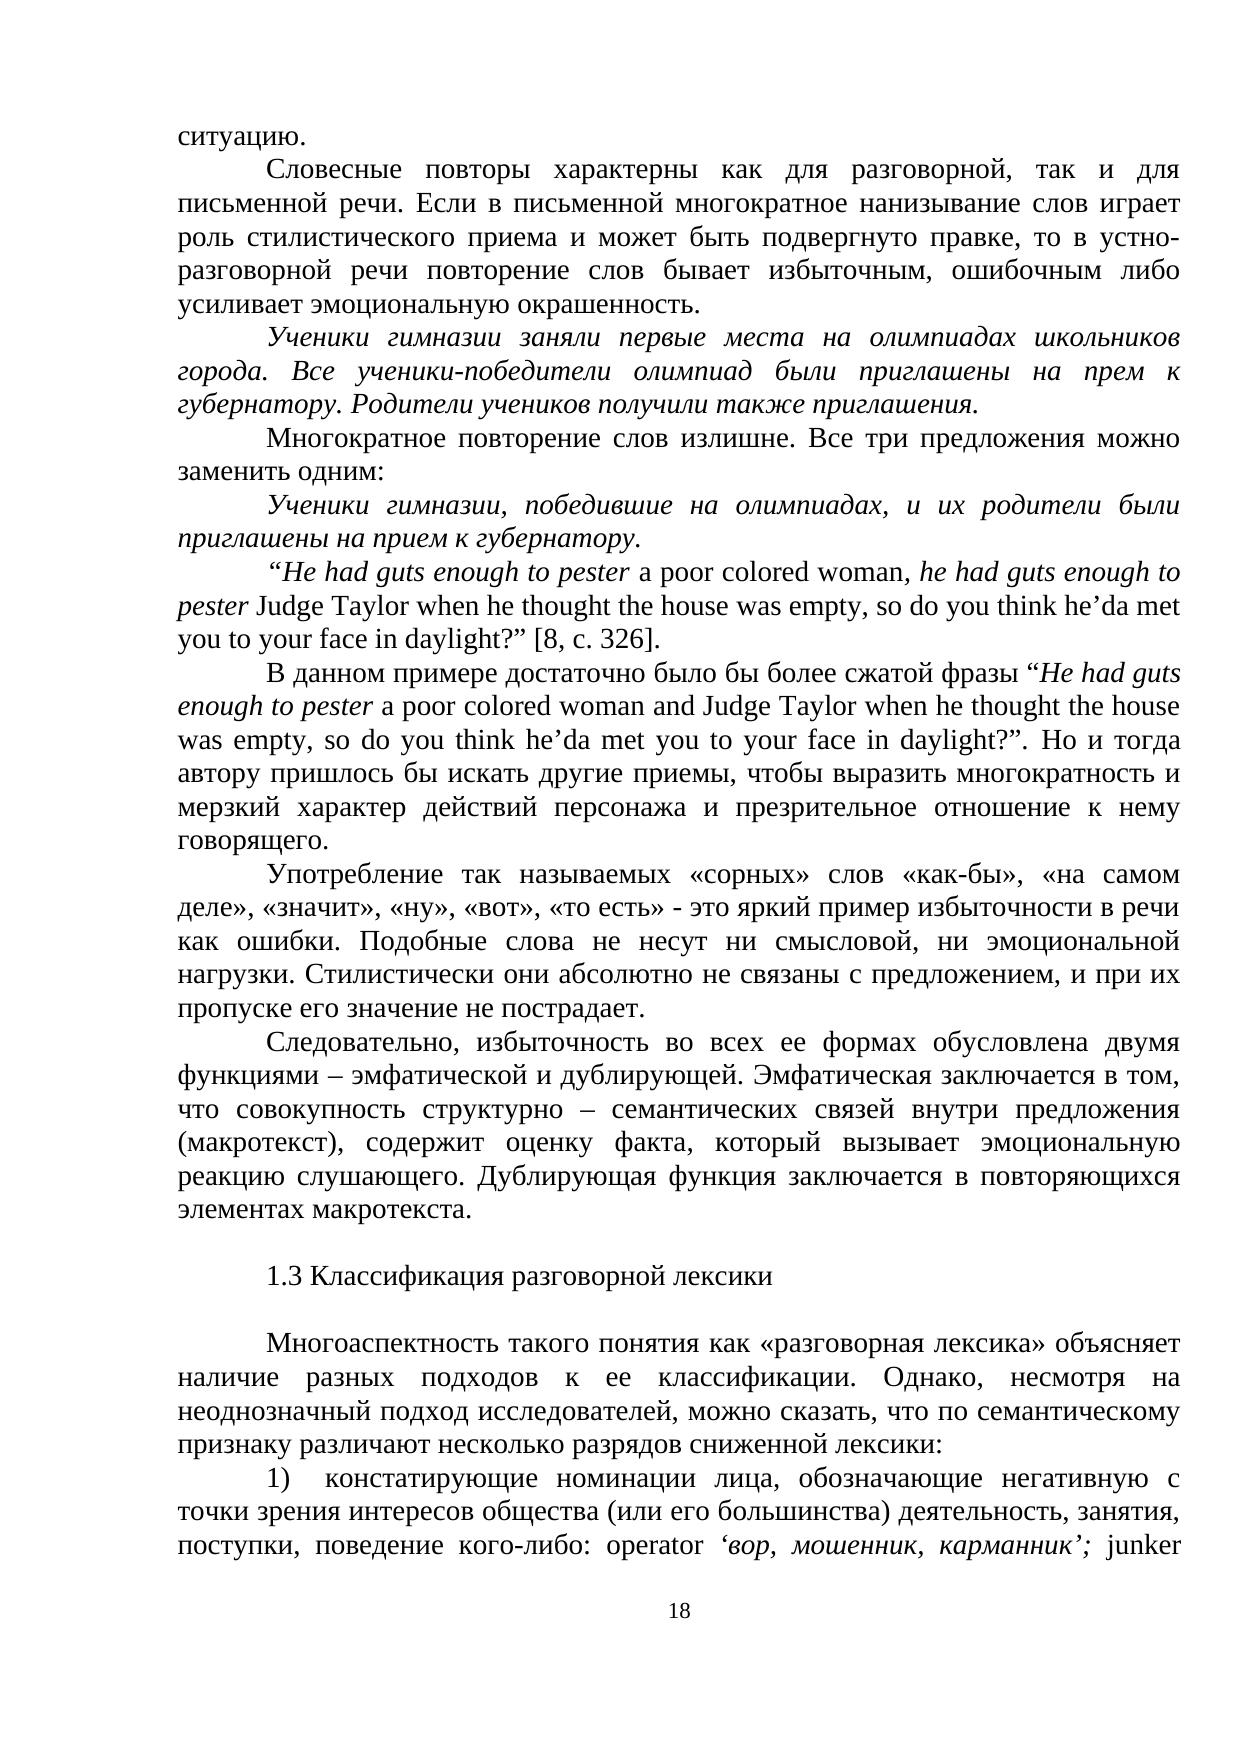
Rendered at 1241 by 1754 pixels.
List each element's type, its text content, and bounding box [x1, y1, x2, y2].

text 1.3 Классификация разговорной лексики [177, 1258, 1181, 1292]
text Следовательно, избыточность во всех ее формах обусловлена двумя функциями – эмфатической и дублирующей. Эмфатическая заключается в том, что совокупность структурно – семантических связей внутри предложения (макротекст), содержит оценку факта, который вызывает эмоциональную реакцию слушающего. Дублирующая функция заключается в повторяющихся элементах макротекста. [177, 1024, 1181, 1225]
text Употребление так называемых «сорных» слов «как-бы», «на самом деле», «значит», «ну», «вот», «то есть» - это яркий пример избыточности в речи как ошибки. Подобные слова не несут ни смысловой, ни эмоциональной нагрузки. Стилистически они абсолютно не связаны с предложением, и при их пропуске его значение не пострадает. [177, 856, 1181, 1024]
text Ученики гимназии заняли первые места на олимпиадах школьников города. Все ученики-победители олимпиад были приглашены на прем к губернатору. Родители учеников получили также приглашения. [177, 319, 1181, 420]
text Словесные повторы характерны как для разговорной, так и для письменной речи. Если в письменной многократное нанизывание слов играет роль стилистического приема и может быть подвергнуто правке, то в устно-разговорной речи повторение слов бывает избыточным, ошибочным либо усиливает эмоциональную окрашенность. [177, 152, 1181, 319]
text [177, 118, 1181, 152]
text “He had guts enough to pester a poor colored woman, he had guts enough to pester Judge Taylor when he thought the house was empty, so do you think he’da met you to your face in daylight?” [8, с. 326]. [177, 554, 1181, 655]
text В данном примере достаточно было бы более сжатой фразы “He had guts enough to pester a poor colored woman and Judge Taylor when he thought the house was empty, so do you think he’da met you to your face in daylight?”. Но и тогда автору пришлось бы искать другие приемы, чтобы выразить многократность и мерзкий характер действий персонажа и презрительное отношение к нему говорящего. [177, 655, 1181, 856]
text Многократное повторение слов излишне. Все три предложения можно заменить одним: [177, 420, 1181, 487]
text Многоаспектность такого понятия как «разговорная лексика» объясняет наличие разных подходов к ее классификации. Однако, несмотря на неоднозначный подход исследователей, можно сказать, что по семантическому признаку различают несколько разрядов сниженной лексики: [177, 1326, 1181, 1460]
text Ученики гимназии, победившие на олимпиадах, и их родители были приглашены на прием к губернатору. [177, 487, 1181, 554]
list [177, 1460, 1181, 1560]
